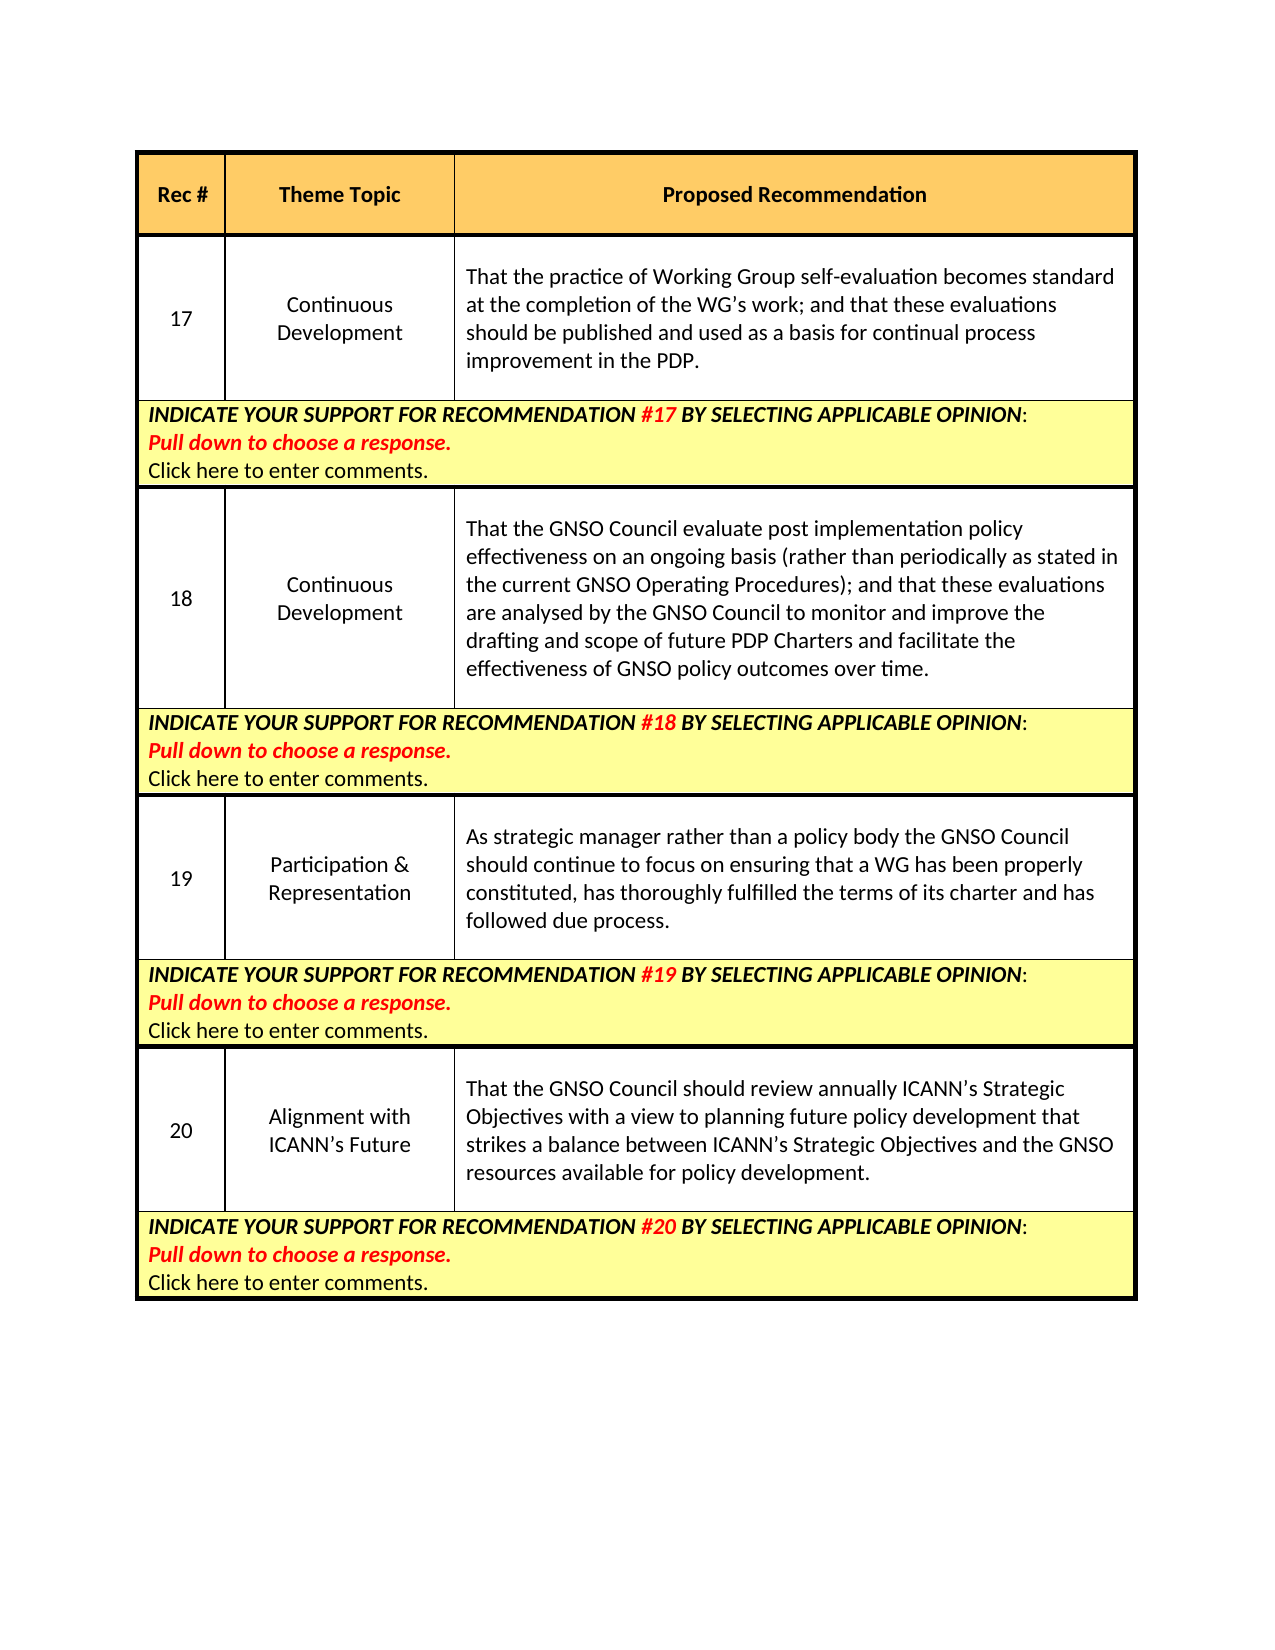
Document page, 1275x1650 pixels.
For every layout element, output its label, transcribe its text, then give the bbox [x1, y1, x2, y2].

table_cell INDICATE YOUR SUPPORT FOR RECOMMENDATION #17 BY SELECTING APPLICABLE OPINION: [139, 401, 1133, 484]
table_cell 19 [139, 797, 224, 959]
table_cell INDICATE YOUR SUPPORT FOR RECOMMENDATION #19 BY SELECTING APPLICABLE OPINION: [139, 960, 1133, 1044]
table_header Proposed Recommendation [455, 155, 1133, 233]
table_cell That the practice of Working Group self-evaluation becomes standard at the completion of the WG’s work; and that these evaluations should be published and used as a basis for continual process improvement in the PDP. [455, 237, 1133, 399]
table_cell 20 [139, 1049, 224, 1211]
table_cell Alignment with ICANN’s Future [226, 1049, 454, 1211]
table_cell Continuous Development [226, 237, 454, 399]
table_cell That the GNSO Council should review annually ICANN’s Strategic Objectives with a view to planning future policy development that strikes a balance between ICANN’s Strategic Objectives and the GNSO resources available for policy development. [455, 1049, 1133, 1211]
table_cell Participation & Representation [226, 797, 454, 959]
table_cell INDICATE YOUR SUPPORT FOR RECOMMENDATION #18 BY SELECTING APPLICABLE OPINION: [139, 709, 1133, 792]
table_cell As strategic manager rather than a policy body the GNSO Council should continue to focus on ensuring that a WG has been properly constituted, has thoroughly fulfilled the terms of its charter and has followed due process. [455, 797, 1133, 959]
table_cell 18 [139, 489, 224, 707]
table_cell INDICATE YOUR SUPPORT FOR RECOMMENDATION #20 BY SELECTING APPLICABLE OPINION: [139, 1212, 1133, 1296]
table_cell 17 [139, 237, 224, 399]
table_cell That the GNSO Council evaluate post implementation policy effectiveness on an ongoing basis (rather than periodically as stated in the current GNSO Operating Procedures); and that these evaluations are analysed by the GNSO Council to monitor and improve the drafting and scope of future PDP Charters and facilitate the effectiveness of GNSO policy outcomes over time. [455, 489, 1133, 707]
table_header Theme Topic [226, 155, 454, 233]
table_cell Continuous Development [226, 489, 454, 707]
table_header Rec # [139, 155, 224, 233]
